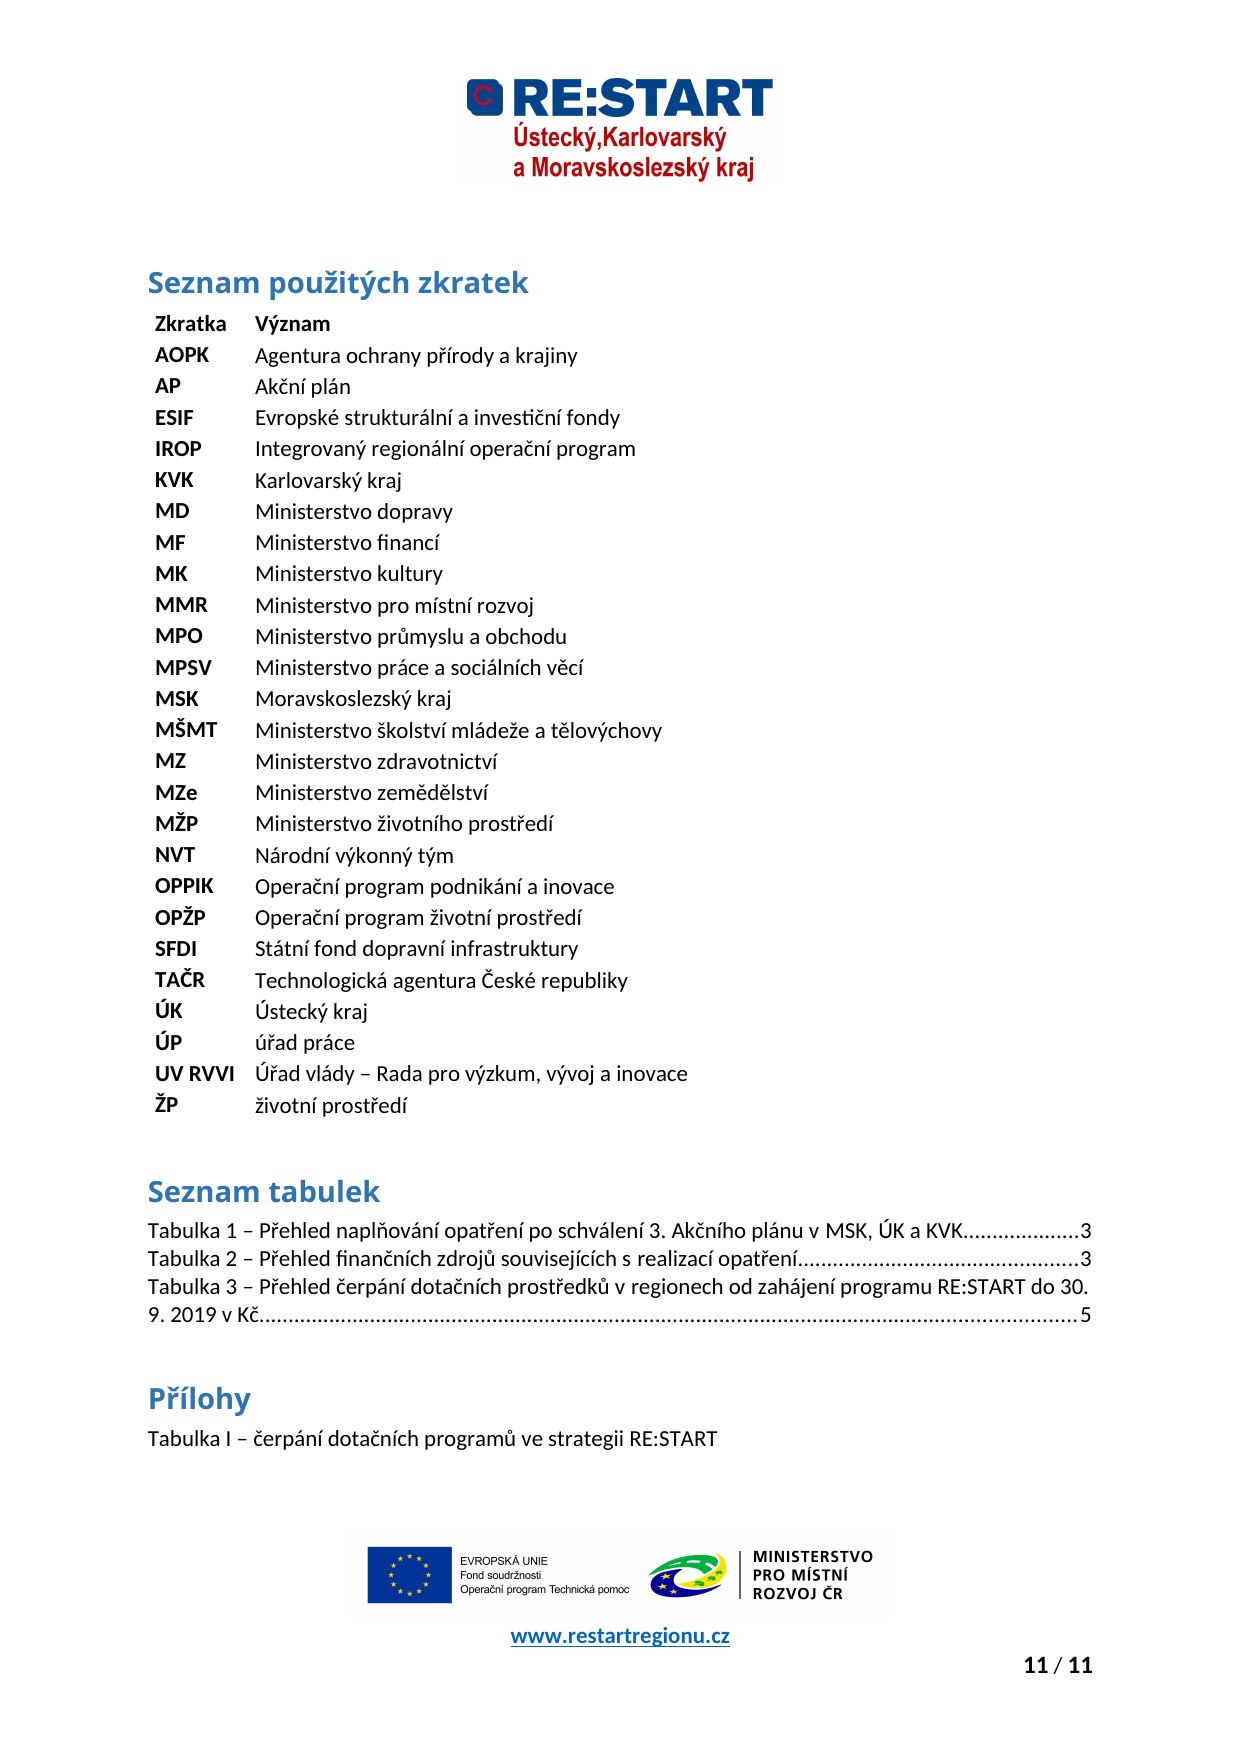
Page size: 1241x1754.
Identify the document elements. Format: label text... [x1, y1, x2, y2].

table_cell MZe [148, 777, 247, 808]
table_cell ŽP [148, 1090, 247, 1121]
table_cell Evropské strukturální a investiční fondy [248, 402, 721, 433]
table_cell KVK [148, 465, 247, 496]
table_cell OPŽP [148, 902, 247, 933]
table_cell Agentura ochrany přírody a krajiny [248, 340, 721, 371]
table_cell MD [148, 496, 247, 527]
table_cell MPO [148, 621, 247, 652]
text Tabulka 3 – Přehled čerpání dotačních prostředků v regionech od zahájení programu RE:START do 30. 9. 2019 v Kč 5 [148, 1272, 1093, 1328]
table_cell Ministerstvo životního prostředí [248, 808, 721, 839]
table_cell ESIF [148, 402, 247, 433]
subtitle Seznam použitých zkratek [148, 263, 1093, 302]
table_cell Úřad vlády – Rada pro výzkum, vývoj a inovace [248, 1058, 721, 1089]
table_cell NVT [148, 840, 247, 871]
table_cell Ministerstvo školství mládeže a tělovýchovy [248, 715, 721, 746]
table_cell MSK [148, 683, 247, 714]
table_cell Moravskoslezský kraj [248, 683, 721, 714]
table_cell Ministerstvo kultury [248, 558, 721, 589]
table_cell úřad práce [248, 1027, 721, 1058]
table_cell ÚP [148, 1027, 247, 1058]
table_cell Akční plán [248, 371, 721, 402]
table_header Význam [248, 308, 721, 339]
table_cell Národní výkonný tým [248, 840, 721, 871]
table_cell Ministerstvo zemědělství [248, 777, 721, 808]
table_header Zkratka [148, 308, 247, 339]
table_cell ÚK [148, 996, 247, 1027]
table_cell MK [148, 558, 247, 589]
table_cell MŠMT [148, 715, 247, 746]
table_cell životní prostředí [248, 1090, 721, 1121]
table_cell OPPIK [148, 871, 247, 902]
text Tabulka I – čerpání dotačních programů ve strategii RE:START [148, 1424, 1093, 1452]
table_cell UV RVVI [148, 1058, 247, 1089]
picture [455, 73, 786, 185]
table_cell SFDI [148, 933, 247, 964]
table_cell Ministerstvo průmyslu a obchodu [248, 621, 721, 652]
table_cell Ministerstvo pro místní rozvoj [248, 590, 721, 621]
table_cell AP [148, 371, 247, 402]
table_cell MMR [148, 590, 247, 621]
text Tabulka 2 – Přehled finančních zdrojů souvisejících s realizací opatření 3 [148, 1244, 1093, 1272]
table_cell Ministerstvo dopravy [248, 496, 721, 527]
table_cell Ministerstvo práce a sociálních věcí [248, 652, 721, 683]
table_cell MF [148, 527, 247, 558]
table_cell IROP [148, 433, 247, 464]
table_cell Integrovaný regionální operační program [248, 433, 721, 464]
table_cell Karlovarský kraj [248, 465, 721, 496]
table_cell MZ [148, 746, 247, 777]
text Tabulka 1 – Přehled naplňování opatření po schválení 3. Akčního plánu v MSK, ÚK a KVK 3 [148, 1216, 1093, 1244]
picture [349, 1528, 891, 1622]
table_cell Operační program podnikání a inovace [248, 871, 721, 902]
subtitle Seznam tabulek [148, 1171, 1093, 1211]
table_cell Státní fond dopravní infrastruktury [248, 933, 721, 964]
table_cell TAČR [148, 965, 247, 996]
subtitle Přílohy [148, 1378, 1093, 1418]
table_cell MŽP [148, 808, 247, 839]
table_cell AOPK [148, 340, 247, 371]
table_cell Ministerstvo zdravotnictví [248, 746, 721, 777]
table_cell Operační program životní prostředí [248, 902, 721, 933]
table_cell Technologická agentura České republiky [248, 965, 721, 996]
table_cell Ústecký kraj [248, 996, 721, 1027]
table_cell MPSV [148, 652, 247, 683]
table_cell Ministerstvo financí [248, 527, 721, 558]
